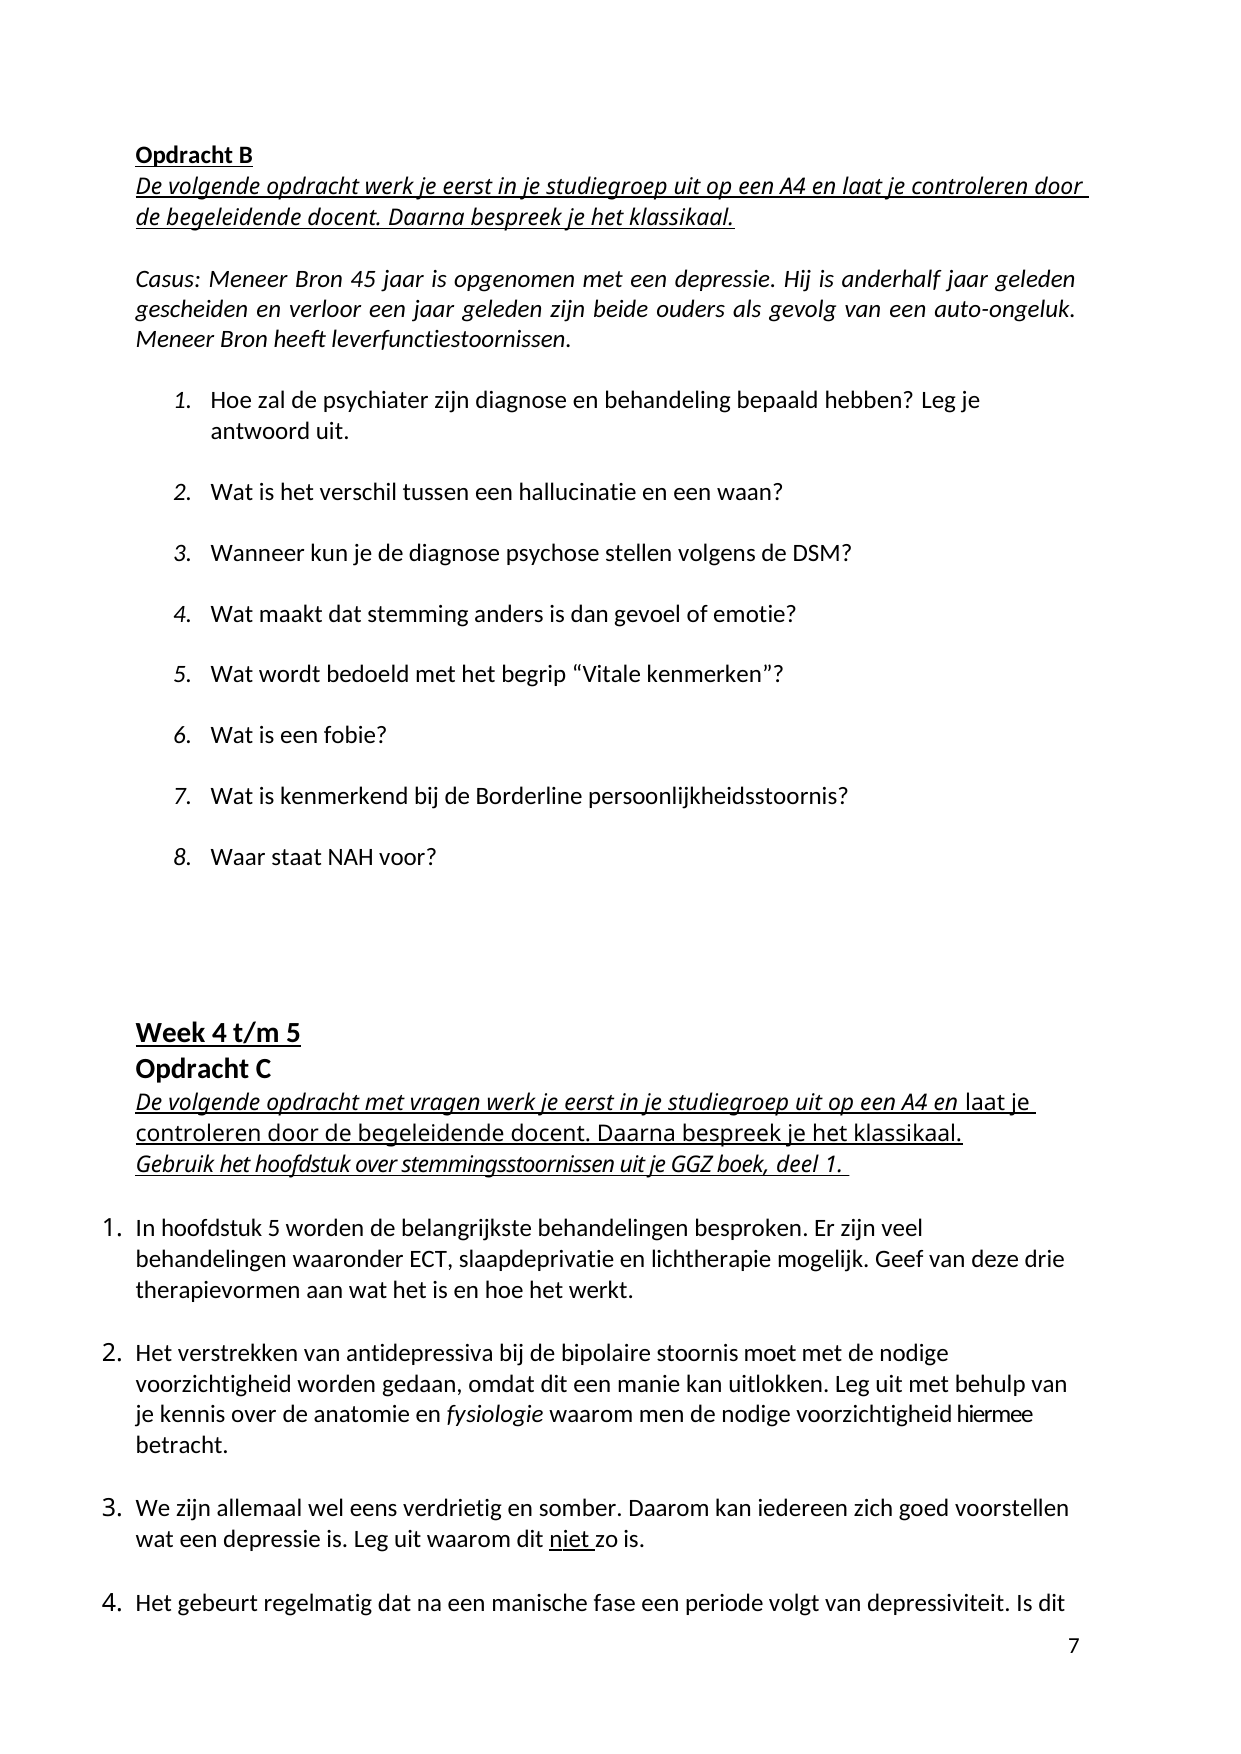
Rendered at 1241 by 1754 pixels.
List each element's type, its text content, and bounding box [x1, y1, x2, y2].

list Wat is een fobie? [173, 719, 1105, 750]
text Opdracht B [135, 139, 1105, 170]
text De volgende opdracht werk je eerst in je studiegroep uit op een A4 en laat je controleren door de begeleidende docent. Daarna bespreek je het klassikaal. [135, 170, 1105, 233]
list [102, 1584, 1079, 1618]
text Gebruik het hoofdstuk over stemmingsstoornissen uit je GGZ boek, deel 1. [135, 1148, 1062, 1179]
list Wat wordt bedoeld met het begrip “Vitale kenmerken”? [173, 658, 1105, 689]
list We zijn allemaal wel eens verdrietig en somber. Daarom kan iedereen zich goed voorstellen wat een depressie is. Leg uit waarom dit niet zo is. [102, 1490, 1079, 1554]
list Wat is het verschil tussen een hallucinatie en een waan? [173, 476, 1105, 506]
list Wat maakt dat stemming anders is dan gevoel of emotie? [173, 598, 1105, 628]
text Casus: Meneer Bron 45 jaar is opgenomen met een depressie. Hij is anderhalf jaar geleden gescheiden en verloor een jaar geleden zijn beide ouders als gevolg van een auto-ongeluk. Meneer Bron heeft leverfunctiestoornissen. [135, 263, 1076, 354]
list Hoe zal de psychiater zijn diagnose en behandeling bepaald hebben? Leg je antwoord uit. [173, 384, 1081, 446]
list Waar staat NAH voor? [173, 841, 1105, 872]
list Wanneer kun je de diagnose psychose stellen volgens de DSM? [173, 537, 1105, 567]
text Week 4 t/m 5 [135, 1014, 1105, 1050]
text De volgende opdracht met vragen werk je eerst in je studiegroep uit op een A4 en laat je controleren door de begeleidende docent. Daarna bespreek je het klassikaal. [135, 1086, 1105, 1148]
list Het verstrekken van antidepressiva bij de bipolaire stoornis moet met de nodige voorzichtigheid worden gedaan, omdat dit een manie kan uitlokken. Leg uit met behulp van je kennis over de anatomie en fysiologie waarom men de nodige voorzichtigheid hiermee betracht. [102, 1335, 1079, 1459]
text Opdracht C [135, 1050, 1105, 1086]
list In hoofdstuk 5 worden de belangrijkste behandelingen besproken. Er zijn veel behandelingen waaronder ECT, slaapdeprivatie en lichtherapie mogelijk. Geef van deze drie therapievormen aan wat het is en hoe het werkt. [102, 1210, 1079, 1304]
list Wat is kenmerkend bij de Borderline persoonlijkheidsstoornis? [173, 781, 1105, 811]
